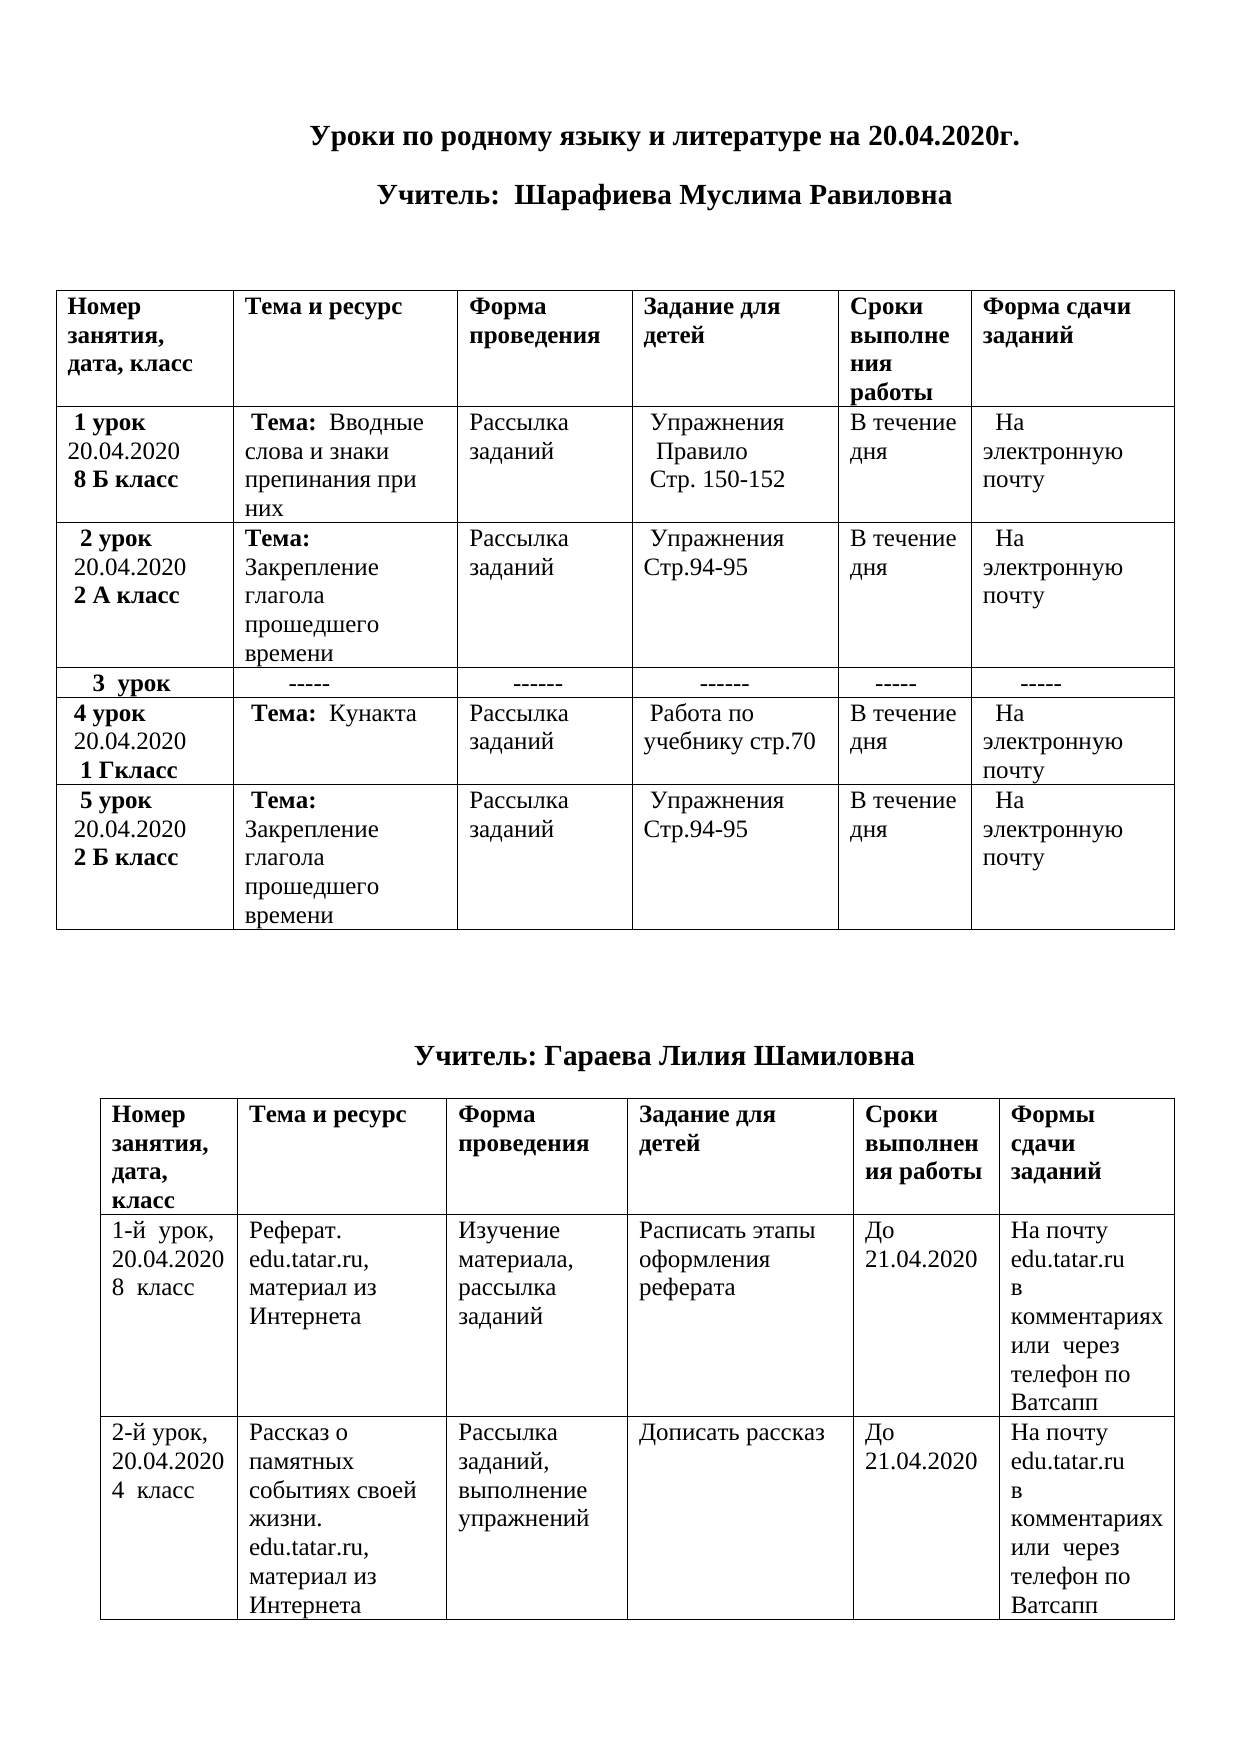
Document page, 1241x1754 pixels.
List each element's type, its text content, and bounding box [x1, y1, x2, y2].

table_cell Работа по учебнику стр.70 [633, 698, 838, 784]
table_cell Тема: Вводные слова и знаки препинания при них [234, 407, 457, 522]
table_cell До 21.04.2020 [854, 1215, 999, 1416]
text Уроки по родному языку и литературе на 20.04.2020г. [177, 118, 1152, 152]
table_cell Рассылка заданий [458, 698, 632, 784]
table_cell Расписать этапы оформления реферата [628, 1215, 853, 1416]
table_cell Тема: Закрепление глагола прошедшего времени [234, 523, 457, 667]
table_cell На электронную почту [972, 407, 1174, 522]
table_cell 2 урок 20.04.2020 2 А класс [57, 523, 233, 667]
table_cell Тема: Кунакта [234, 698, 457, 784]
table_cell ----- [234, 668, 457, 697]
table_cell Рассылка заданий [458, 785, 632, 929]
table_header Тема и ресурс [238, 1099, 446, 1214]
table_cell Рассылка заданий [458, 523, 632, 667]
table_header Номер занятия, дата, класс [57, 291, 233, 406]
table_cell 5 урок 20.04.2020 2 Б класс [57, 785, 233, 929]
table_cell Упражнения Стр.94-95 [633, 523, 838, 667]
table_cell До 21.04.2020 [854, 1417, 999, 1618]
table_cell В течение дня [839, 785, 971, 929]
table_header Задание для детей [633, 291, 838, 406]
table_header Номер занятия, дата, класс [101, 1099, 237, 1214]
table_header Сроки выполнения работы [854, 1099, 999, 1214]
table_cell ----- [972, 668, 1174, 697]
table_cell 1 урок 20.04.2020 8 Б класс [57, 407, 233, 522]
table_cell Реферат. edu.tatar.ru, материал из Интернета [238, 1215, 446, 1416]
table_header Тема и ресурс [234, 291, 457, 406]
table_cell 3 урок [57, 668, 233, 697]
table_header Форма сдачи заданий [972, 291, 1174, 406]
table_cell ------ [458, 668, 632, 697]
table_header Форма проведения [458, 291, 632, 406]
table_header Формы сдачи заданий [1000, 1099, 1174, 1214]
table_cell Упражнения Стр.94-95 [633, 785, 838, 929]
table_cell ----- [839, 668, 971, 697]
table_cell В течение дня [839, 698, 971, 784]
table_cell Упражнения Правило Стр. 150-152 [633, 407, 838, 522]
table_cell Тема: Закрепление глагола прошедшего времени [234, 785, 457, 929]
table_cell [447, 1417, 627, 1618]
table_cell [238, 1417, 446, 1618]
table_cell В течение дня [839, 407, 971, 522]
text Учитель: Шарафиева Муслима Равиловна [177, 177, 1152, 211]
text Учитель: Гараева Лилия Шамиловна [177, 1038, 1152, 1072]
table_cell Изучение материала, рассылка заданий [447, 1215, 627, 1416]
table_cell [101, 1417, 237, 1618]
table_cell В течение дня [839, 523, 971, 667]
table_header Сроки выполнения работы [839, 291, 971, 406]
table_cell На электронную почту [972, 785, 1174, 929]
table_cell 1-й урок, 20.04.2020 8 класс [101, 1215, 237, 1416]
table_cell На почту edu.tatar.ru в комментариях или через телефон по Ватсапп [1000, 1215, 1174, 1416]
table_cell Рассылка заданий [458, 407, 632, 522]
table_cell ------ [633, 668, 838, 697]
table_cell На электронную почту [972, 698, 1174, 784]
table_header Форма проведения [447, 1099, 627, 1214]
table_header Задание для детей [628, 1099, 853, 1214]
table_cell Дописать рассказ [628, 1417, 853, 1618]
table_cell 4 урок 20.04.2020 1 Гкласс [57, 698, 233, 784]
table_cell На электронную почту [972, 523, 1174, 667]
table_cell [1000, 1417, 1174, 1618]
